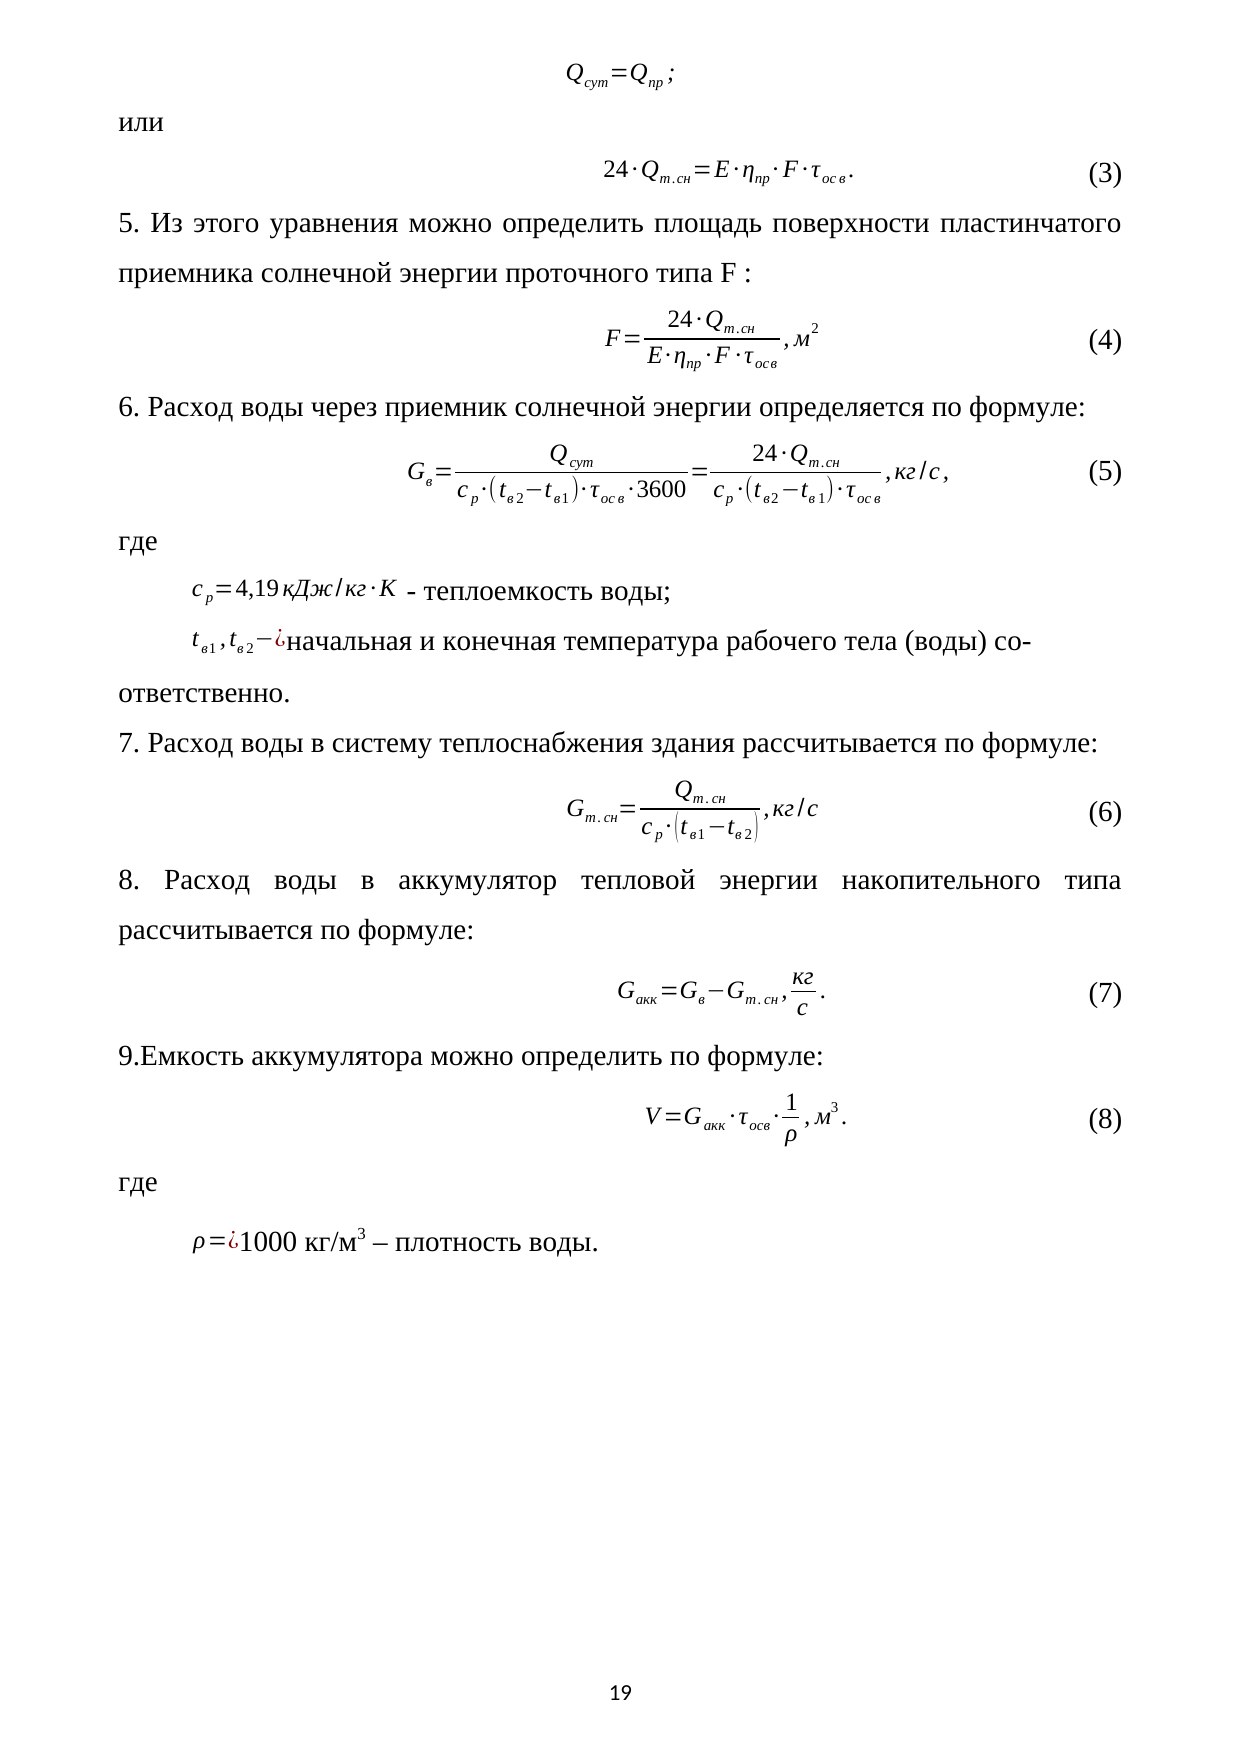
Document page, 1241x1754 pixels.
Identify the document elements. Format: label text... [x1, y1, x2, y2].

text 7. Расход воды в систему теплоснабжения здания рассчитывается по формуле: [118, 725, 1122, 759]
text (7) [118, 963, 1122, 1022]
text (4) [118, 306, 1122, 372]
text (6) [118, 776, 1122, 845]
text 6. Расход воды через приемник солнечной энергии определяется по формуле: [118, 389, 1122, 422]
text (3) [118, 155, 1122, 188]
text или [118, 104, 1122, 138]
text 9.Емкость аккумулятора можно определить по формуле: [118, 1038, 1122, 1072]
text 1000 кг/м3 – плотность воды. [118, 1224, 1122, 1257]
text ответственно. [118, 675, 1122, 708]
text - теплоемкость воды; [118, 573, 1122, 607]
text 8. Расход воды в аккумулятор тепловой энергии накопительного типа рассчитывается по формуле: [118, 862, 1122, 946]
text начальная и конечная температура рабочего тела (воды) со- [192, 623, 1122, 658]
text 5. Из этого уравнения можно определить площадь поверхности пластинчатого приемника солнечной энергии проточного типа F : [118, 205, 1122, 289]
text (8) [118, 1089, 1122, 1148]
text где [118, 1164, 1122, 1198]
text где [118, 523, 1122, 556]
text (5) [118, 439, 1122, 506]
